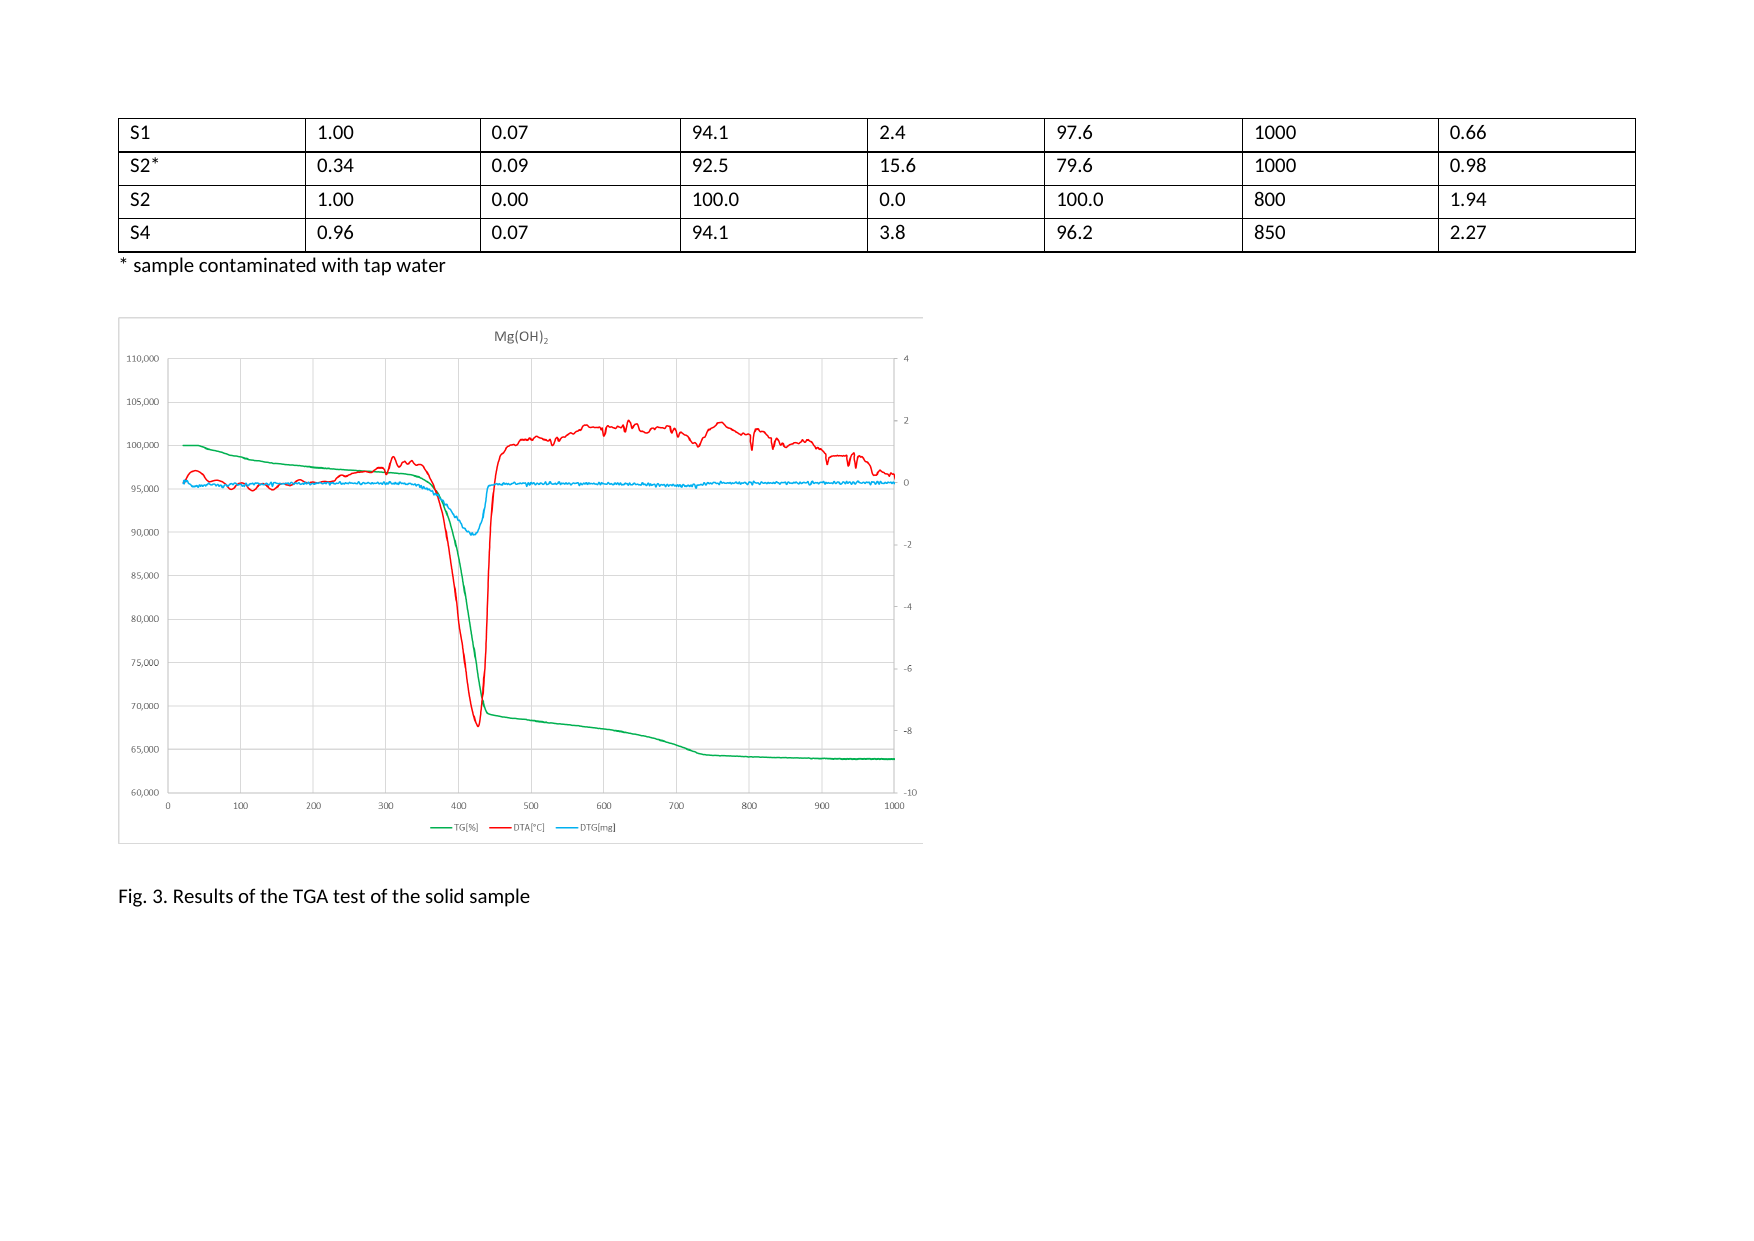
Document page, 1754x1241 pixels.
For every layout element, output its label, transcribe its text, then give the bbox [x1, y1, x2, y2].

table_cell 94.1 [681, 219, 867, 251]
table_cell 800 [1243, 186, 1438, 218]
table_cell 1.94 [1439, 186, 1635, 218]
table_cell 96.2 [1045, 219, 1242, 251]
table_cell 850 [1243, 219, 1438, 251]
table_cell 100.0 [1045, 186, 1242, 218]
table_cell S2* [119, 153, 305, 185]
table_cell 0.34 [306, 153, 480, 185]
table_cell 0.07 [481, 219, 680, 251]
table_cell S1 [119, 119, 305, 151]
text Fig. 3. Results of the TGA test of the solid sample [118, 884, 1636, 909]
table_cell 100.0 [681, 186, 867, 218]
table_cell 1.00 [306, 119, 480, 151]
table_cell S2 [119, 186, 305, 218]
table_cell 0.07 [481, 119, 680, 151]
text * sample contaminated with tap water [118, 253, 1636, 278]
table_cell 1000 [1243, 153, 1438, 185]
table_cell 0.0 [868, 186, 1044, 218]
table_cell 0.09 [481, 153, 680, 185]
table_cell 2.27 [1439, 219, 1635, 251]
table_cell 0.66 [1439, 119, 1635, 151]
table_cell 3.8 [868, 219, 1044, 251]
table_cell 0.00 [481, 186, 680, 218]
table_cell 0.96 [306, 219, 480, 251]
picture [118, 317, 923, 844]
table_cell S4 [119, 219, 305, 251]
table_cell 1.00 [306, 186, 480, 218]
table_cell 0.98 [1439, 153, 1635, 185]
table_cell 2.4 [868, 119, 1044, 151]
table_cell 15.6 [868, 153, 1044, 185]
table_cell 1000 [1243, 119, 1438, 151]
table_cell 92.5 [681, 153, 867, 185]
table_cell 94.1 [681, 119, 867, 151]
table_cell 79.6 [1045, 153, 1242, 185]
table_cell 97.6 [1045, 119, 1242, 151]
